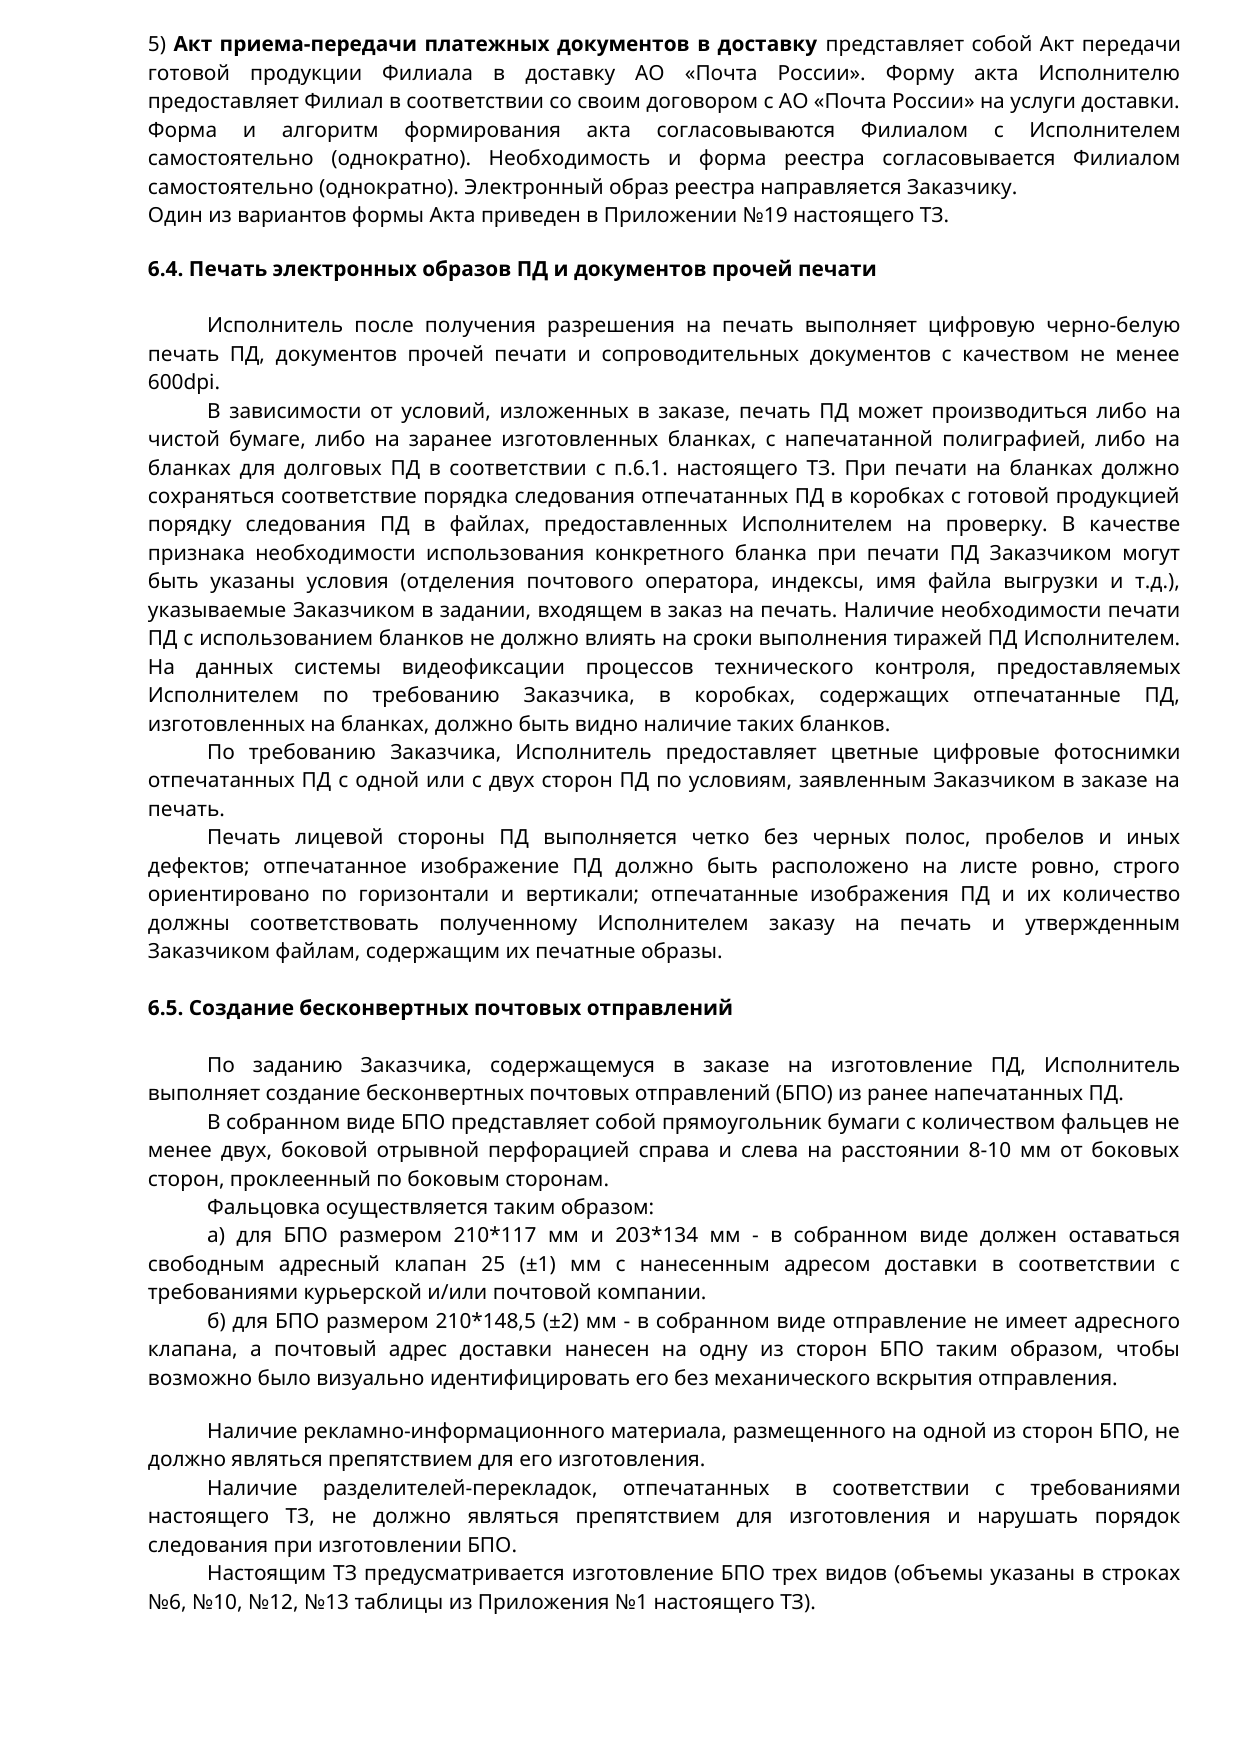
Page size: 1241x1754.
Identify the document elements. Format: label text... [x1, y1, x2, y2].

text Фальцовка осуществляется таким образом: [148, 1192, 1181, 1221]
text Наличие рекламно-информационного материала, размещенного на одной из сторон БПО, не должно являться препятствием для его изготовления. [148, 1416, 1181, 1473]
text Исполнитель после получения разрешения на печать выполняет цифровую черно-белую печать ПД, документов прочей печати и сопроводительных документов с качеством не менее 600dpi. [148, 311, 1181, 396]
text 6.4. Печать электронных образов ПД и документов прочей печати [148, 254, 1181, 282]
text По требованию Заказчика, Исполнитель предоставляет цветные цифровые фотоснимки отпечатанных ПД с одной или с двух сторон ПД по условиям, заявленным Заказчиком в заказе на печать. [148, 737, 1181, 822]
text Наличие разделителей-перекладок, отпечатанных в соответствии с требованиями настоящего ТЗ, не должно являться препятствием для изготовления и нарушать порядок следования при изготовлении БПО. [148, 1473, 1181, 1558]
text Один из вариантов формы Акта приведен в Приложении №19 настоящего ТЗ. [148, 200, 1181, 229]
text 6.5. Создание бесконвертных почтовых отправлений [148, 993, 1181, 1021]
text В зависимости от условий, изложенных в заказе, печать ПД может производиться либо на чистой бумаге, либо на заранее изготовленных бланках, с напечатанной полиграфией, либо на бланках для долговых ПД в соответствии с п.6.1. настоящего ТЗ. При печати на бланках должно сохраняться соответствие порядка следования отпечатанных ПД в коробках с готовой продукцией порядку следования ПД в файлах, предоставленных Исполнителем на проверку. В качестве признака необходимости использования конкретного бланка при печати ПД Заказчиком могут быть указаны условия (отделения почтового оператора, индексы, имя файла выгрузки и т.д.), указываемые Заказчиком в задании, входящем в заказ на печать. Наличие необходимости печати ПД с использованием бланков не должно влиять на сроки выполнения тиражей ПД Исполнителем. На данных системы видеофиксации процессов технического контроля, предоставляемых Исполнителем по требованию Заказчика, в коробках, содержащих отпечатанные ПД, изготовленных на бланках, должно быть видно наличие таких бланков. [148, 396, 1181, 737]
text По заданию Заказчика, содержащемуся в заказе на изготовление ПД, Исполнитель выполняет создание бесконвертных почтовых отправлений (БПО) из ранее напечатанных ПД. [148, 1050, 1181, 1107]
text Настоящим ТЗ предусматривается изготовление БПО трех видов (объемы указаны в строках №6, №10, №12, №13 таблицы из Приложения №1 настоящего ТЗ). [148, 1558, 1181, 1615]
text В собранном виде БПО представляет собой прямоугольник бумаги с количеством фальцев не менее двух, боковой отрывной перфорацией справа и слева на расстоянии 8-10 мм от боковых сторон, проклеенный по боковым сторонам. [148, 1107, 1181, 1192]
text Печать лицевой стороны ПД выполняется четко без черных полос, пробелов и иных дефектов; отпечатанное изображение ПД должно быть расположено на листе ровно, строго ориентировано по горизонтали и вертикали; отпечатанные изображения ПД и их количество должны соответствовать полученному Исполнителем заказу на печать и утвержденным Заказчиком файлам, содержащим их печатные образы. [148, 822, 1181, 964]
text б) для БПО размером 210*148,5 (±2) мм - в собранном виде отправление не имеет адресного клапана, а почтовый адрес доставки нанесен на одну из сторон БПО таким образом, чтобы возможно было визуально идентифицировать его без механического вскрытия отправления. [148, 1306, 1181, 1391]
text а) для БПО размером 210*117 мм и 203*134 мм - в собранном виде должен оставаться свободным адресный клапан 25 (±1) мм с нанесенным адресом доставки в соответствии с требованиями курьерской и/или почтовой компании. [148, 1221, 1181, 1306]
text 5) Акт приема-передачи платежных документов в доставку представляет собой Акт передачи готовой продукции Филиала в доставку АО «Почта России». Форму акта Исполнителю предоставляет Филиал в соответствии со своим договором с АО «Почта России» на услуги доставки. Форма и алгоритм формирования акта согласовываются Филиалом с Исполнителем самостоятельно (однократно). Необходимость и форма реестра согласовывается Филиалом самостоятельно (однократно). Электронный образ реестра направляется Заказчику. [148, 29, 1181, 200]
